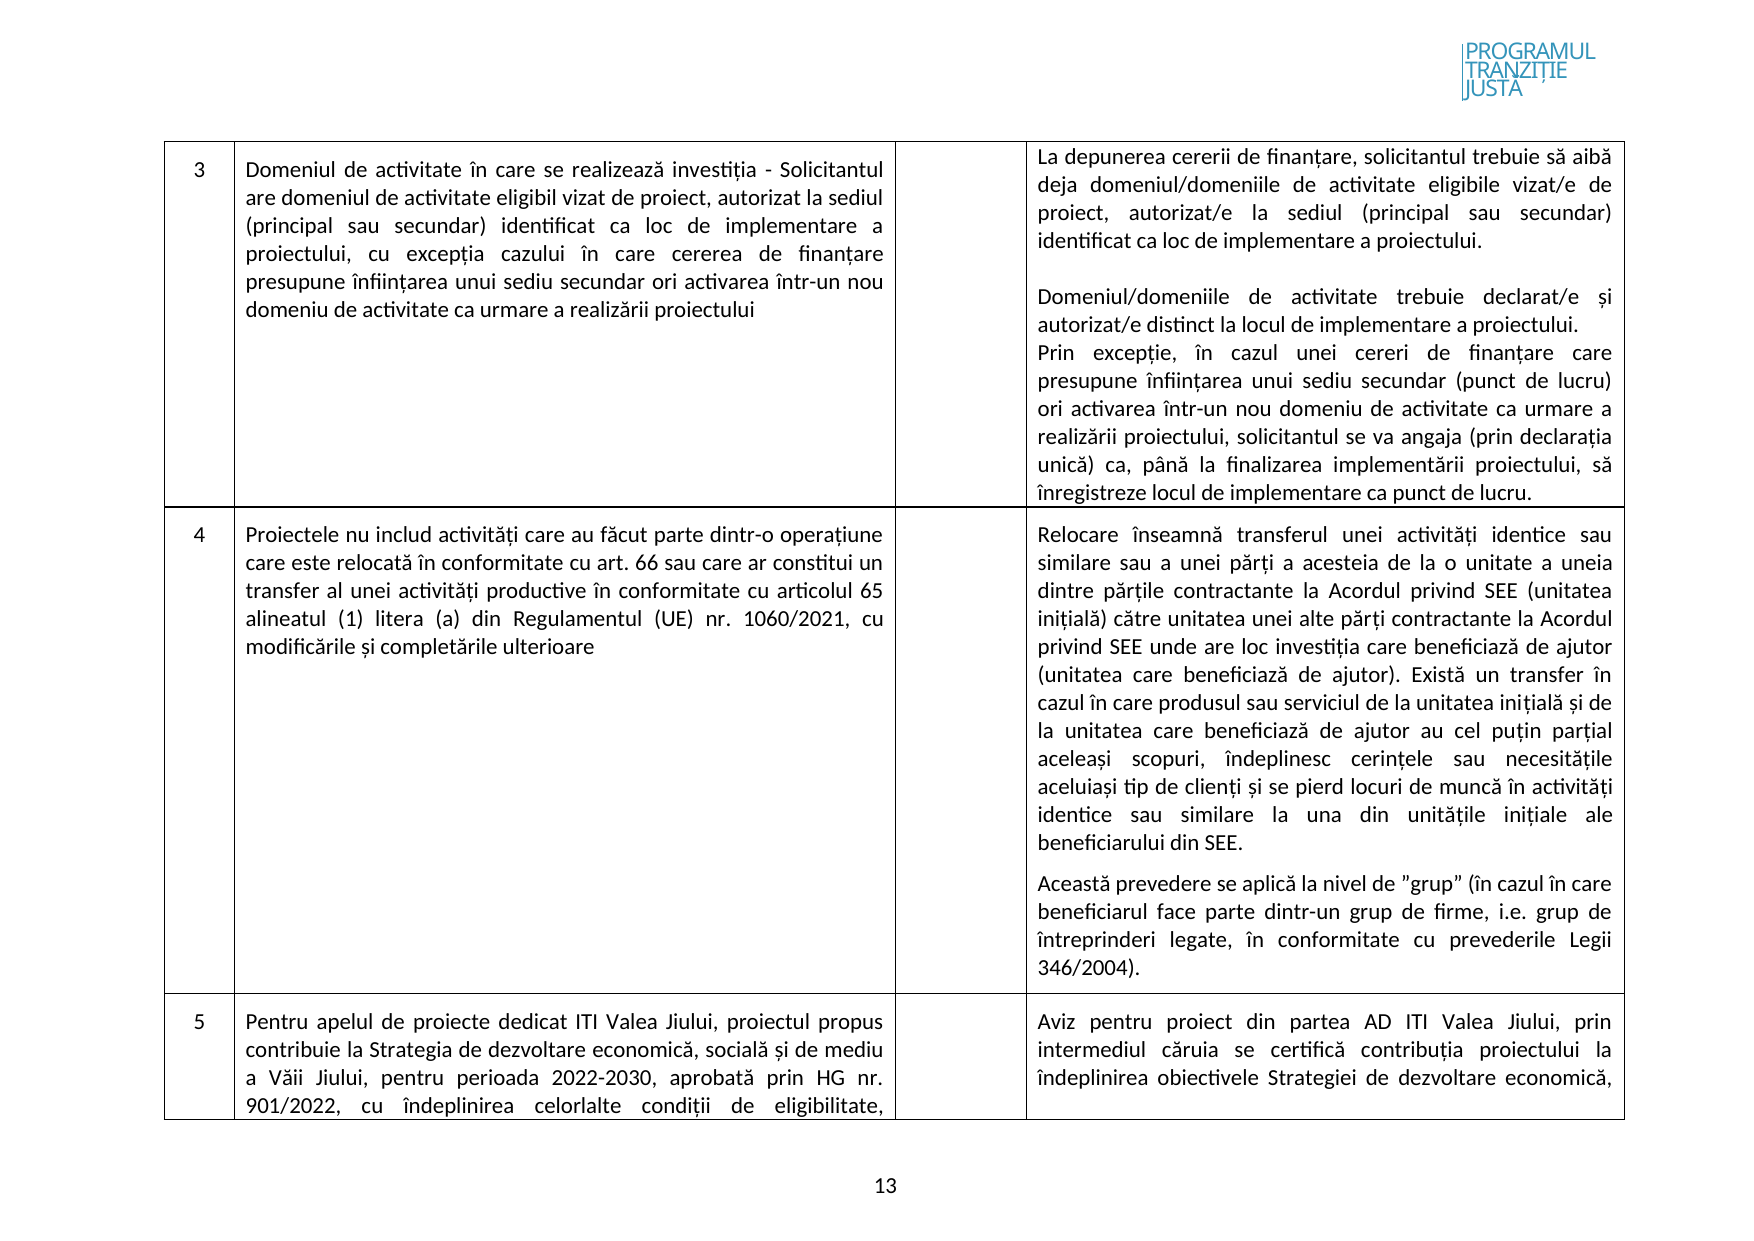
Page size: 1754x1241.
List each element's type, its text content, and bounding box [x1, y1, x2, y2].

table_cell Proiectele nu includ activități care au făcut parte dintr-o operațiune care este relocată în conformitate cu art. 66 sau care ar constitui un transfer al unei activități productive în conformitate cu articolul 65 alineatul (1) litera (a) din Regulamentul (UE) nr. 1060/2021, cu modificările și completările ulterioare [235, 508, 895, 993]
table_cell [896, 994, 1026, 1119]
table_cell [235, 994, 895, 1119]
table_cell [896, 508, 1026, 993]
table_cell 3 [165, 142, 234, 506]
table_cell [1027, 994, 1624, 1119]
table_cell 5 [165, 994, 234, 1119]
table_cell Domeniul de activitate în care se realizează investiția - Solicitantul are domeniul de activitate eligibil vizat de proiect, autorizat la sediul (principal sau secundar) identificat ca loc de implementare a proiectului, cu excepția cazului în care cererea de finanțare presupune înființarea unui sediu secundar ori activarea într-un nou domeniu de activitate ca urmare a realizării proiectului [235, 142, 895, 506]
table_cell 4 [165, 508, 234, 993]
table_cell La depunerea cererii de finanțare, solicitantul trebuie să aibă deja domeniul/domeniile de activitate eligibile vizat/e de proiect, autorizat/e la sediul (principal sau secundar) identificat ca loc de implementare a proiectului. Domeniul/domeniile de activitate trebuie declarat/e și autorizat/e distinct la locul de implementare a proiectului. Prin excepție, în cazul unei cereri de finanțare care presupune înființarea unui sediu secundar (punct de lucru) ori activarea într-un nou domeniu de activitate ca urmare a realizării proiectului, solicitantul se va angaja (prin declarația unică) ca, până la finalizarea implementării proiectului, să înregistreze locul de implementare ca punct de lucru. [1027, 142, 1624, 506]
table_cell Relocare înseamnă transferul unei activități identice sau similare sau a unei părţi a acesteia de la o unitate a uneia dintre părţile contractante la Acordul privind SEE (unitatea iniţială) către unitatea unei alte părţi contractante la Acordul privind SEE unde are loc investiția care beneficiază de ajutor (unitatea care beneficiază de ajutor). Există un transfer în cazul în care produsul sau serviciul de la unitatea iniţială și de la unitatea care beneficiază de ajutor au cel puţin parţial aceleași scopuri, îndeplinesc cerințele sau necesitățile aceluiași tip de clienţi și se pierd locuri de muncă în activităţi identice sau similare la una din unităţile iniţiale ale beneficiarului din SEE. Această prevedere se aplică la nivel de ”grup” (în cazul în care beneficiarul face parte dintr-un grup de firme, i.e. grup de întreprinderi legate, în conformitate cu prevederile Legii 346/2004). [1027, 508, 1624, 993]
table_cell [896, 142, 1026, 506]
